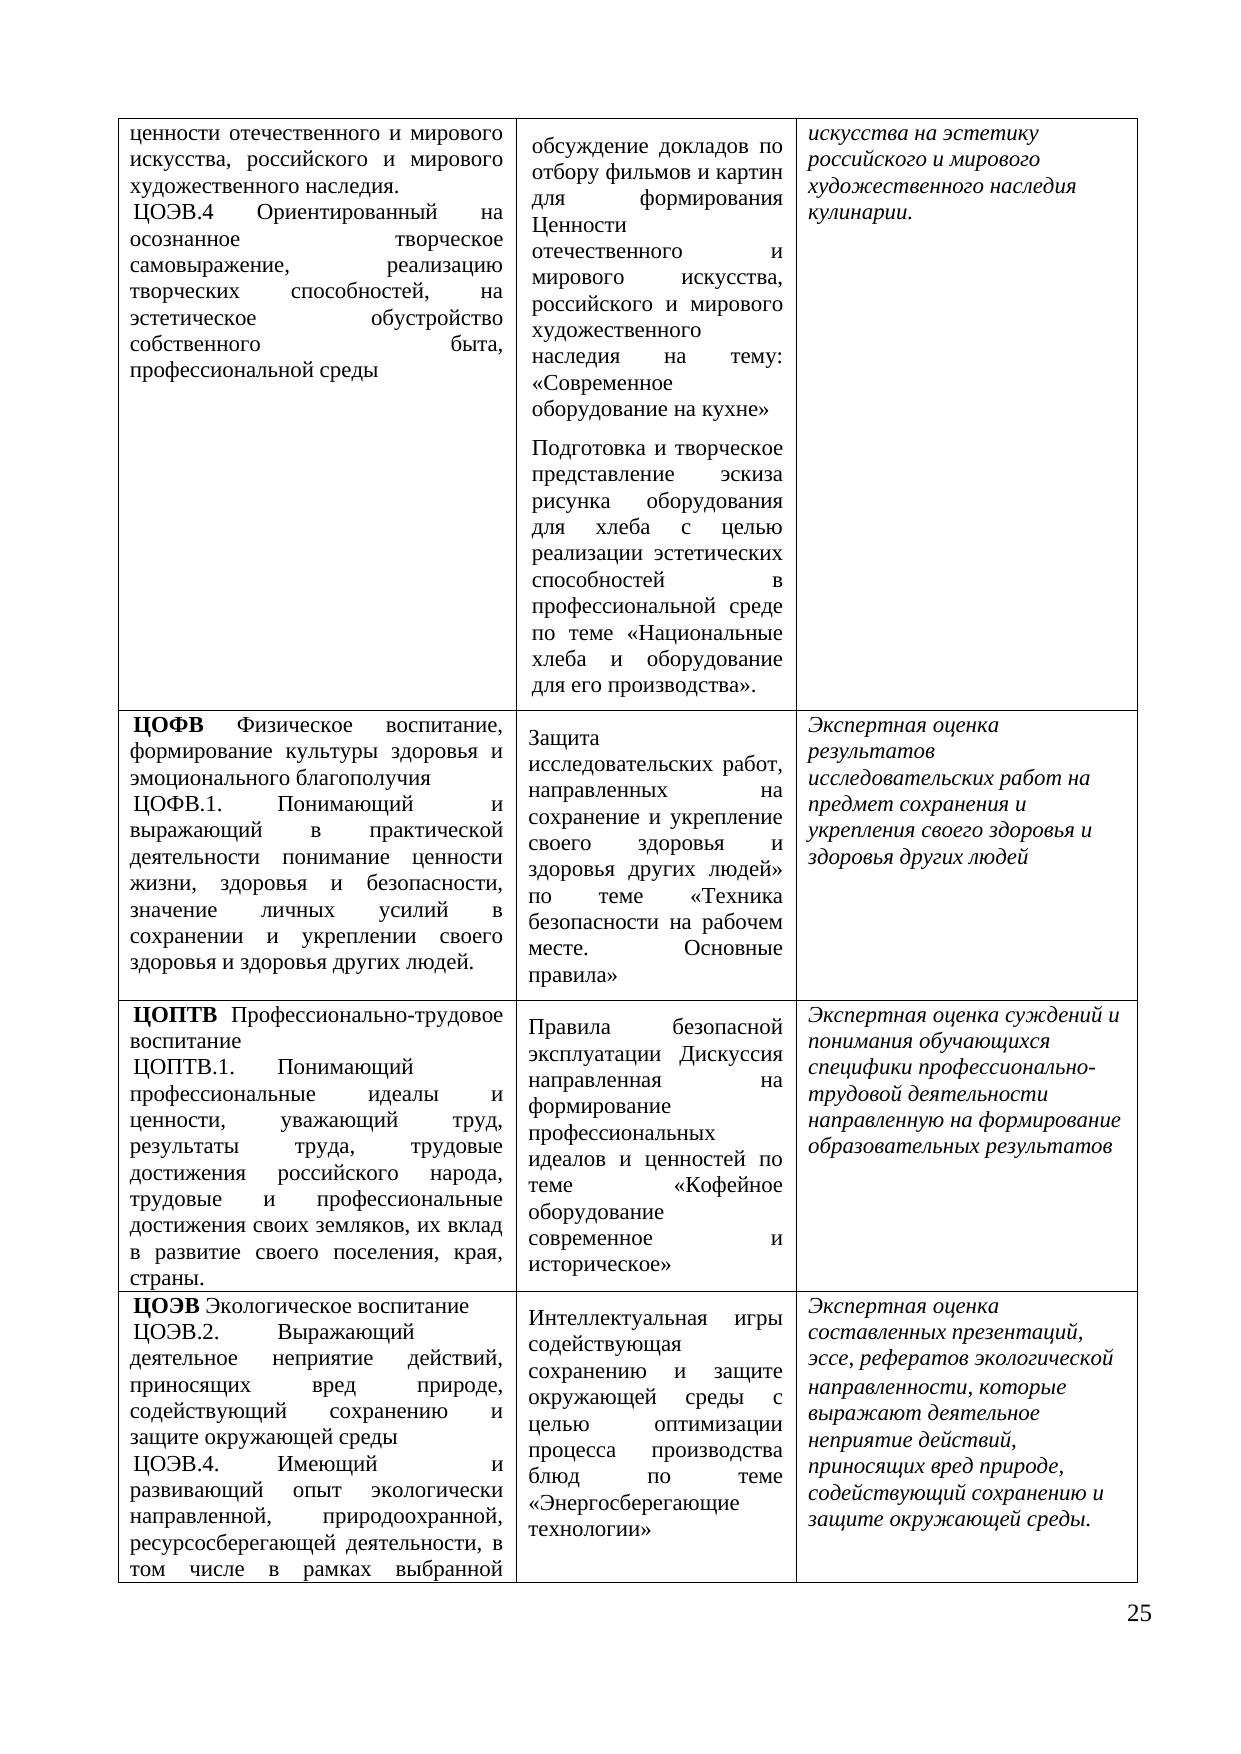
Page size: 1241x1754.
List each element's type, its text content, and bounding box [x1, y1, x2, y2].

table_cell Защита исследовательских работ, направленных на сохранение и укрепление своего здоровья и здоровья других людей» по теме «Техника безопасности на рабочем месте. Основные правила» [517, 711, 796, 1000]
table_cell Экспертная оценка результатов исследовательских работ на предмет сохранения и укрепления своего здоровья и здоровья других людей [797, 711, 1137, 1000]
table_cell ЦОФВ Физическое воспитание, формирование культуры здоровья и эмоционального благополучия ЦОФВ.1. Понимающий и выражающий в практической деятельности понимание ценности жизни, здоровья и безопасности, значение личных усилий в сохранении и укреплении своего здоровья и здоровья других людей. [119, 711, 516, 1000]
table_cell Экспертная оценка суждений и понимания обучающихся специфики профессионально-трудовой деятельности направленную на формирование образовательных результатов [797, 1001, 1137, 1291]
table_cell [119, 1292, 516, 1582]
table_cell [517, 119, 796, 710]
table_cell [797, 119, 1137, 710]
table_cell ЦОПТВ Профессионально-трудовое воспитание ЦОПТВ.1. Понимающий профессиональные идеалы и ценности, уважающий труд, результаты труда, трудовые достижения российского народа, трудовые и профессиональные достижения своих земляков, их вклад в развитие своего поселения, края, страны. [119, 1001, 516, 1291]
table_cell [797, 1292, 1137, 1582]
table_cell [119, 119, 516, 710]
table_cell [517, 1292, 796, 1582]
table_cell Правила безопасной эксплуатации Дискуссия направленная на формирование профессиональных идеалов и ценностей по теме «Кофейное оборудование современное и историческое» [517, 1001, 796, 1291]
